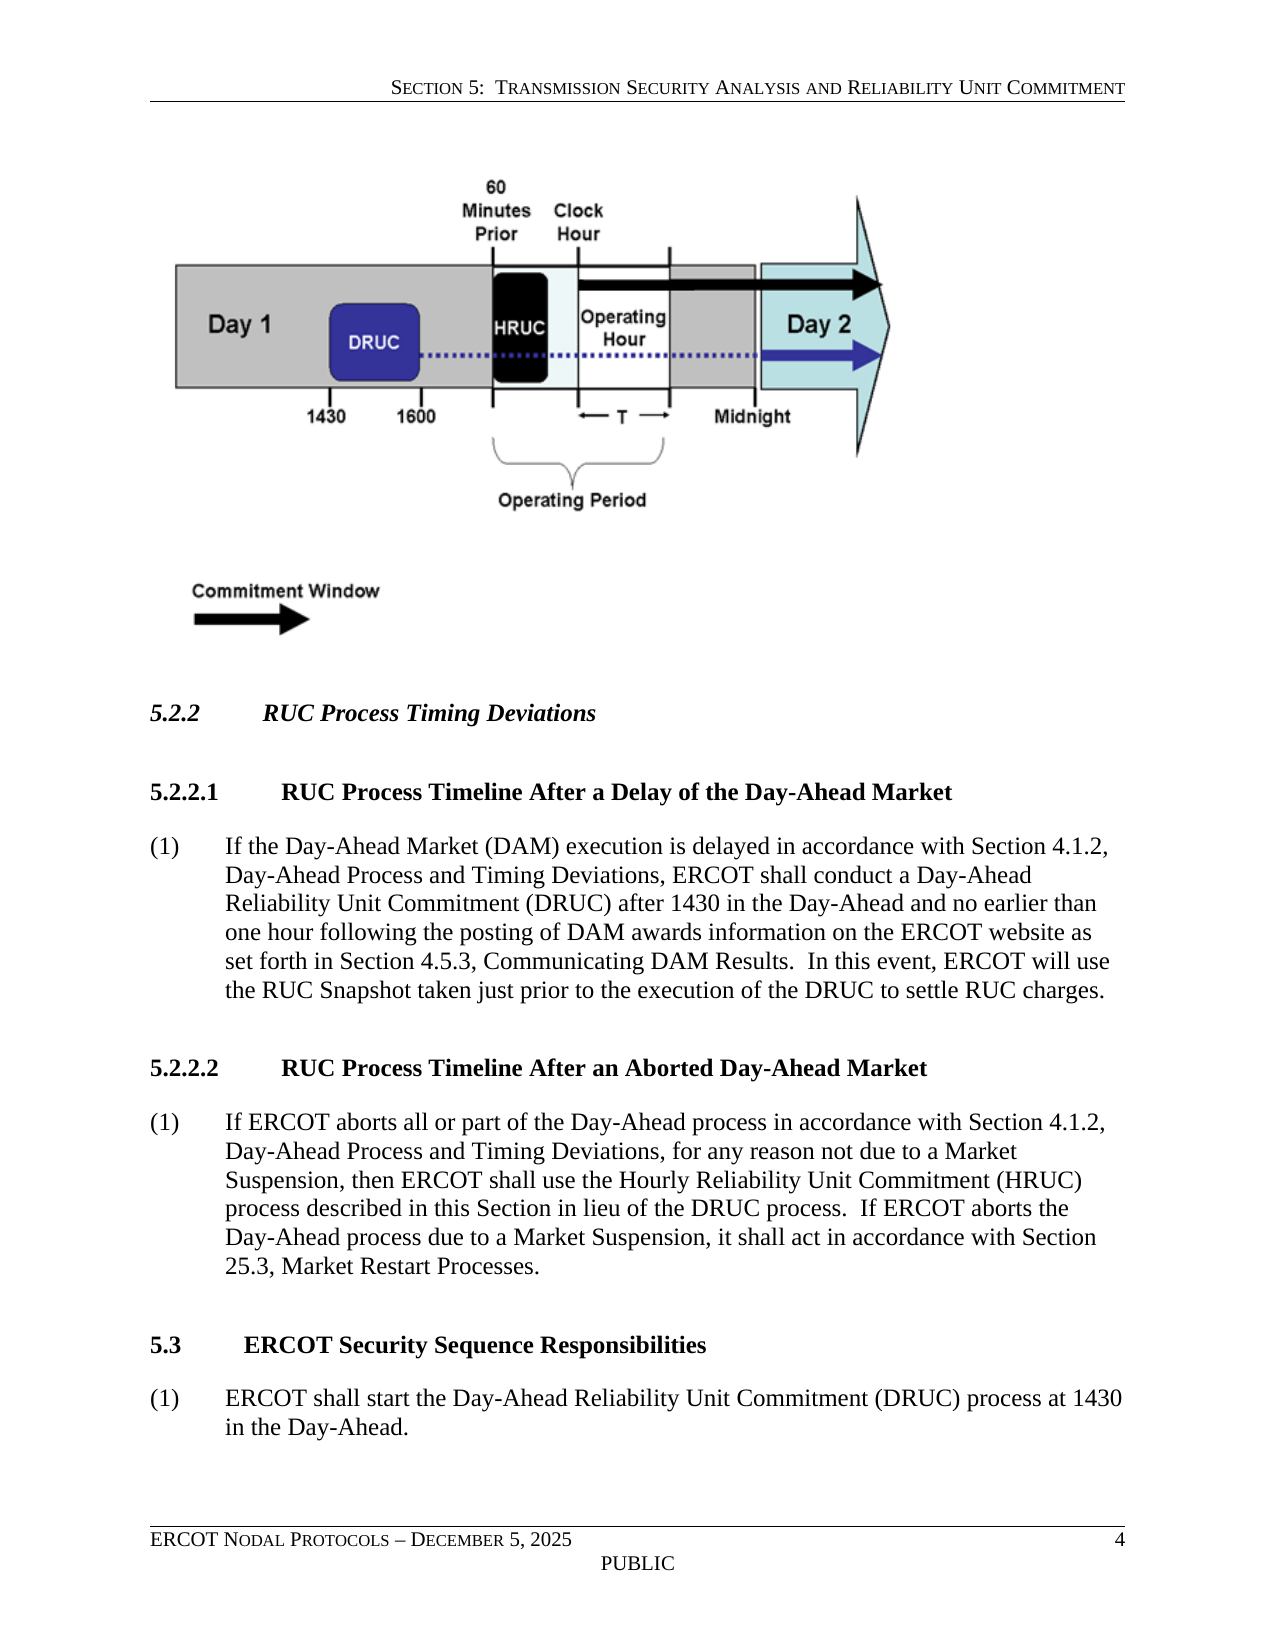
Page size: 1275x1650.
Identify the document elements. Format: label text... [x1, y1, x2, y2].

picture [150, 150, 910, 649]
text (1) If the Day-Ahead Market (DAM) execution is delayed in accordance with Section 4.1.2, Day-Ahead Process and Timing Deviations, ERCOT shall conduct a Day-Ahead Reliability Unit Commitment (DRUC) after 1430 in the Day-Ahead and no earlier than one hour following the posting of DAM awards information on the ERCOT website as set forth in Section 4.5.3, Communicating DAM Results. In this event, ERCOT will use the RUC Snapshot taken just prior to the execution of the DRUC to settle RUC charges. [150, 831, 1125, 1003]
text 5.2.2.2 RUC Process Timeline After an Aborted Day-Ahead Market [150, 1053, 1125, 1082]
text (1) If ERCOT aborts all or part of the Day-Ahead process in accordance with Section 4.1.2, Day-Ahead Process and Timing Deviations, for any reason not due to a Market Suspension, then ERCOT shall use the Hourly Reliability Unit Commitment (HRUC) process described in this Section in lieu of the DRUC process. If ERCOT aborts the Day-Ahead process due to a Market Suspension, it shall act in accordance with Section 25.3, Market Restart Processes. [150, 1107, 1125, 1280]
text 5.3 ERCOT Security Sequence Responsibilities [150, 1330, 1125, 1358]
text 5.2.2.1 RUC Process Timeline After a Delay of the Day-Ahead Market [150, 777, 1125, 806]
text 5.2.2 RUC Process Timing Deviations [150, 698, 1125, 727]
text (1) ERCOT shall start the Day-Ahead Reliability Unit Commitment (DRUC) process at 1430 in the Day-Ahead. [150, 1383, 1125, 1441]
